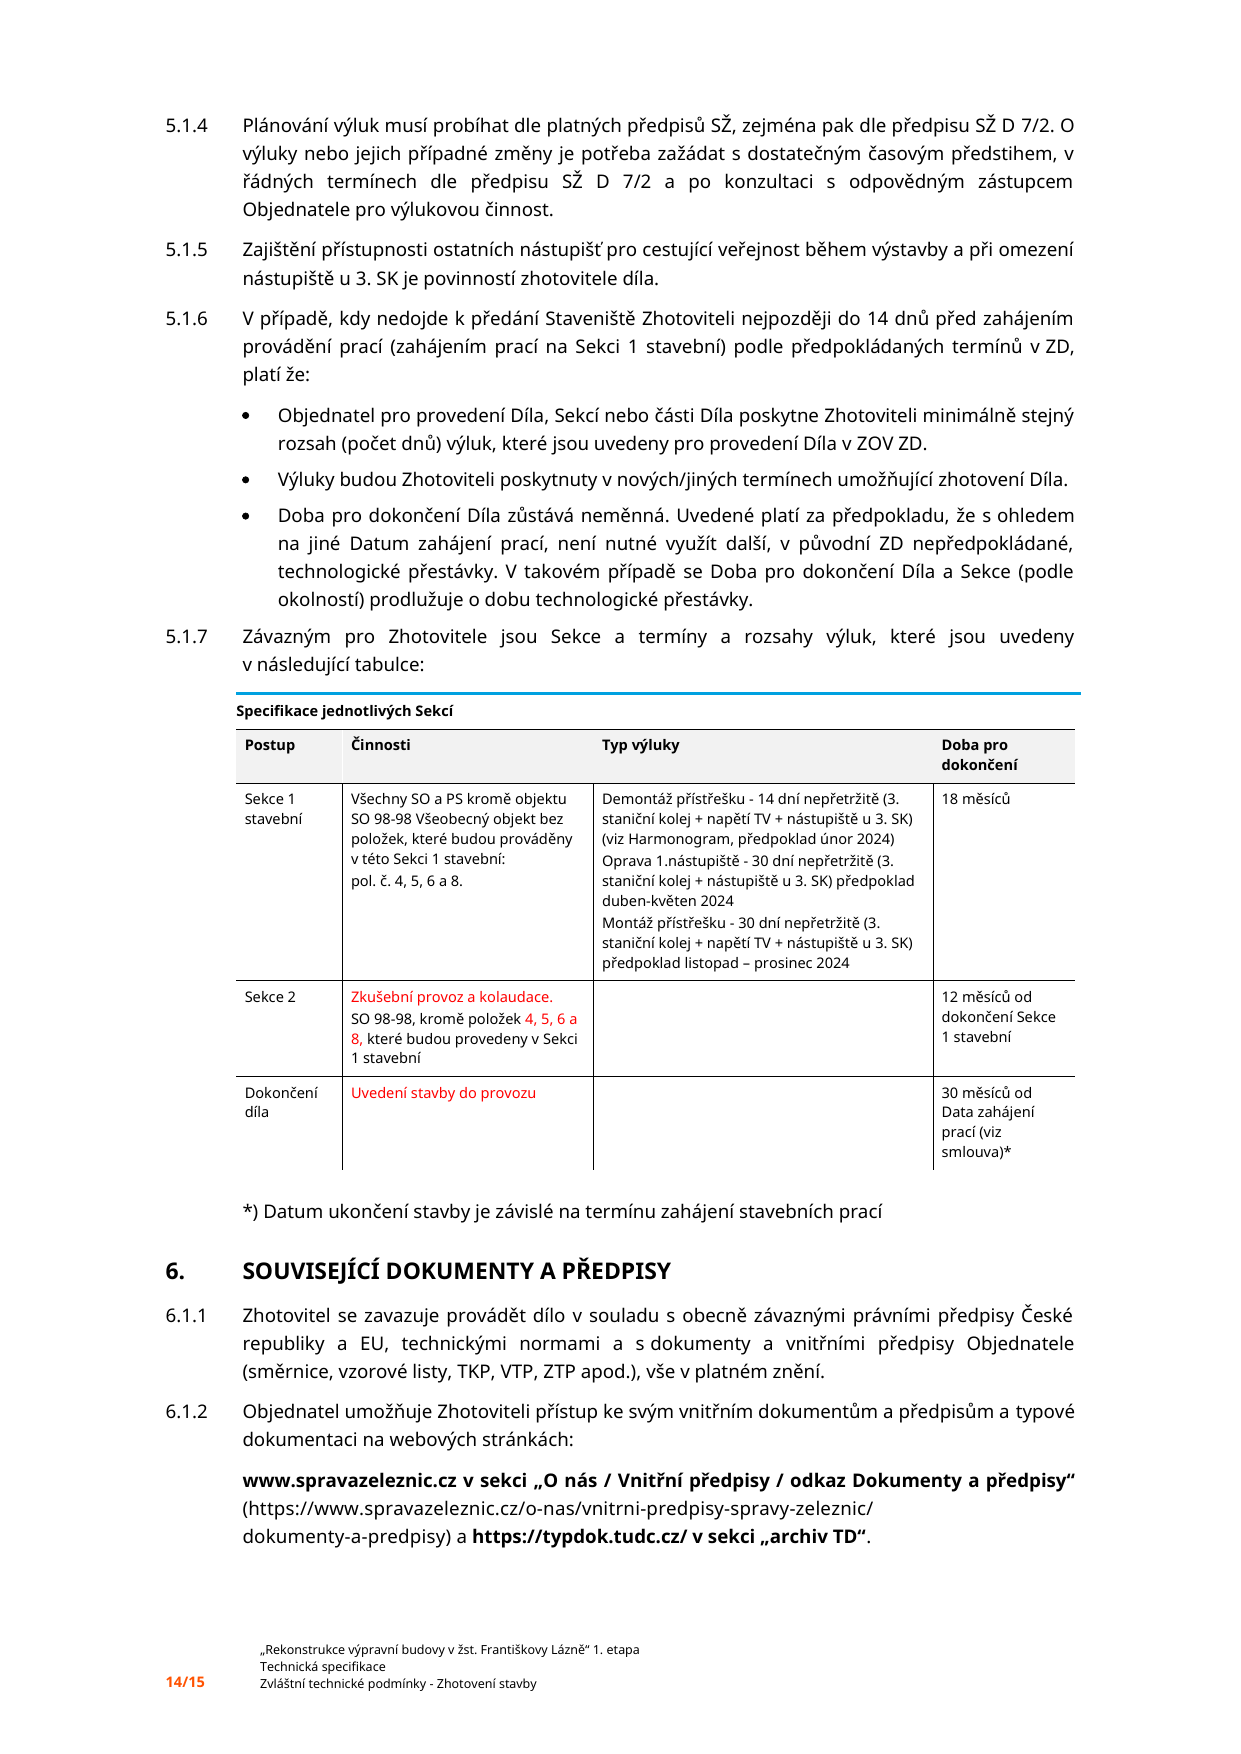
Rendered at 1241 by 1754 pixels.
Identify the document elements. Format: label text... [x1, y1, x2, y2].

table_header Typ výluky [594, 730, 933, 783]
table_cell Sekce 2 [236, 981, 342, 1076]
text Plánování výluk musí probíhat dle platných předpisů SŽ, zejména pak dle předpisu SŽ D 7/2. O výluky nebo jejich případné změny je potřeba zažádat s dostatečným časovým předstihem, v řádných termínech dle předpisu SŽ D 7/2 a po konzultaci s odpovědným zástupcem Objednatele pro výlukovou činnost. [165, 112, 1075, 222]
table_header Postup [236, 730, 342, 783]
table_cell Sekce 1 stavební [236, 784, 342, 980]
list V případě, kdy nedojde k předání Staveniště Zhotoviteli nejpozději do 14 dnů před zahájením provádění prací (zahájením prací na Sekci 1 stavební) podle předpokládaných termínů v ZD, platí že: [165, 305, 1075, 387]
table_cell [594, 1077, 933, 1170]
text SOUVISEJÍCÍ DOKUMENTY A PŘEDPISY [165, 1255, 1075, 1286]
table_cell 30 měsíců od Data zahájení prací (viz smlouva)* [934, 1077, 1075, 1170]
table_cell Dokončení díla [236, 1077, 342, 1170]
text Zhotovitel se zavazuje provádět dílo v souladu s obecně závaznými právními předpisy České republiky a EU, technickými normami a s dokumenty a vnitřními předpisy Objednatele (směrnice, vzorové listy, TKP, VTP, ZTP apod.), vše v platném znění. [165, 1302, 1075, 1384]
table_cell Demontáž přístřešku - 14 dní nepřetržitě (3. staniční kolej + napětí TV + nástupiště u 3. SK) (viz Harmonogram, předpoklad únor 2024) Oprava 1.nástupiště - 30 dní nepřetržitě (3. staniční kolej + nástupiště u 3. SK) předpoklad duben-květen 2024 Montáž přístřešku - 30 dní nepřetržitě (3. staniční kolej + napětí TV + nástupiště u 3. SK) předpoklad listopad – prosinec 2024 [594, 784, 933, 980]
table_cell Uvedení stavby do provozu [343, 1077, 593, 1170]
text www.spravazeleznic.cz v sekci „O nás / Vnitřní předpisy / odkaz Dokumenty a předpisy“ (https://www.spravazeleznic.cz/o-nas/vnitrni-predpisy-spravy-zeleznic/ dokumenty-a-predpisy) a https://typdok.tudc.cz/ v sekci „archiv TD“. [242, 1467, 1075, 1549]
table_cell 12 měsíců od dokončení Sekce 1 stavební [934, 981, 1075, 1076]
table_cell Všechny SO a PS kromě objektu SO 98-98 Všeobecný objekt bez položek, které budou prováděny v této Sekci 1 stavební: pol. č. 4, 5, 6 a 8. [343, 784, 593, 980]
text Specifikace jednotlivých Sekcí [236, 695, 1081, 721]
list Objednatel pro provedení Díla, Sekcí nebo části Díla poskytne Zhotoviteli minimálně stejný rozsah (počet dnů) výluk, které jsou uvedeny pro provedení Díla v ZOV ZD. [242, 402, 1075, 455]
text *) Datum ukončení stavby je závislé na termínu zahájení stavebních prací [242, 1198, 1075, 1223]
table_cell Zkušební provoz a kolaudace. SO 98-98, kromě položek 4, 5, 6 a 8, které budou provedeny v Sekci 1 stavební [343, 981, 593, 1076]
table_cell [594, 981, 933, 1076]
text Závazným pro Zhotovitele jsou Sekce a termíny a rozsahy výluk, které jsou uvedeny v následující tabulce: [165, 623, 1075, 677]
table_header Činnosti [343, 730, 594, 783]
table_header Doba pro dokončení [933, 730, 1075, 783]
text Objednatel umožňuje Zhotoviteli přístup ke svým vnitřním dokumentům a předpisům a typové dokumentaci na webových stránkách: [165, 1399, 1075, 1452]
list Doba pro dokončení Díla zůstává neměnná. Uvedené platí za předpokladu, že s ohledem na jiné Datum zahájení prací, není nutné využít další, v původní ZD nepředpokládané, technologické přestávky. V takovém případě se Doba pro dokončení Díla a Sekce (podle okolností) prodlužuje o dobu technologické přestávky. [242, 503, 1075, 612]
text Zajištění přístupnosti ostatních nástupišť pro cestující veřejnost během výstavby a při omezení nástupiště u 3. SK je povinností zhotovitele díla. [165, 237, 1075, 290]
table_cell 18 měsíců [934, 784, 1075, 980]
list Výluky budou Zhotoviteli poskytnuty v nových/jiných termínech umožňující zhotovení Díla. [242, 466, 1075, 492]
